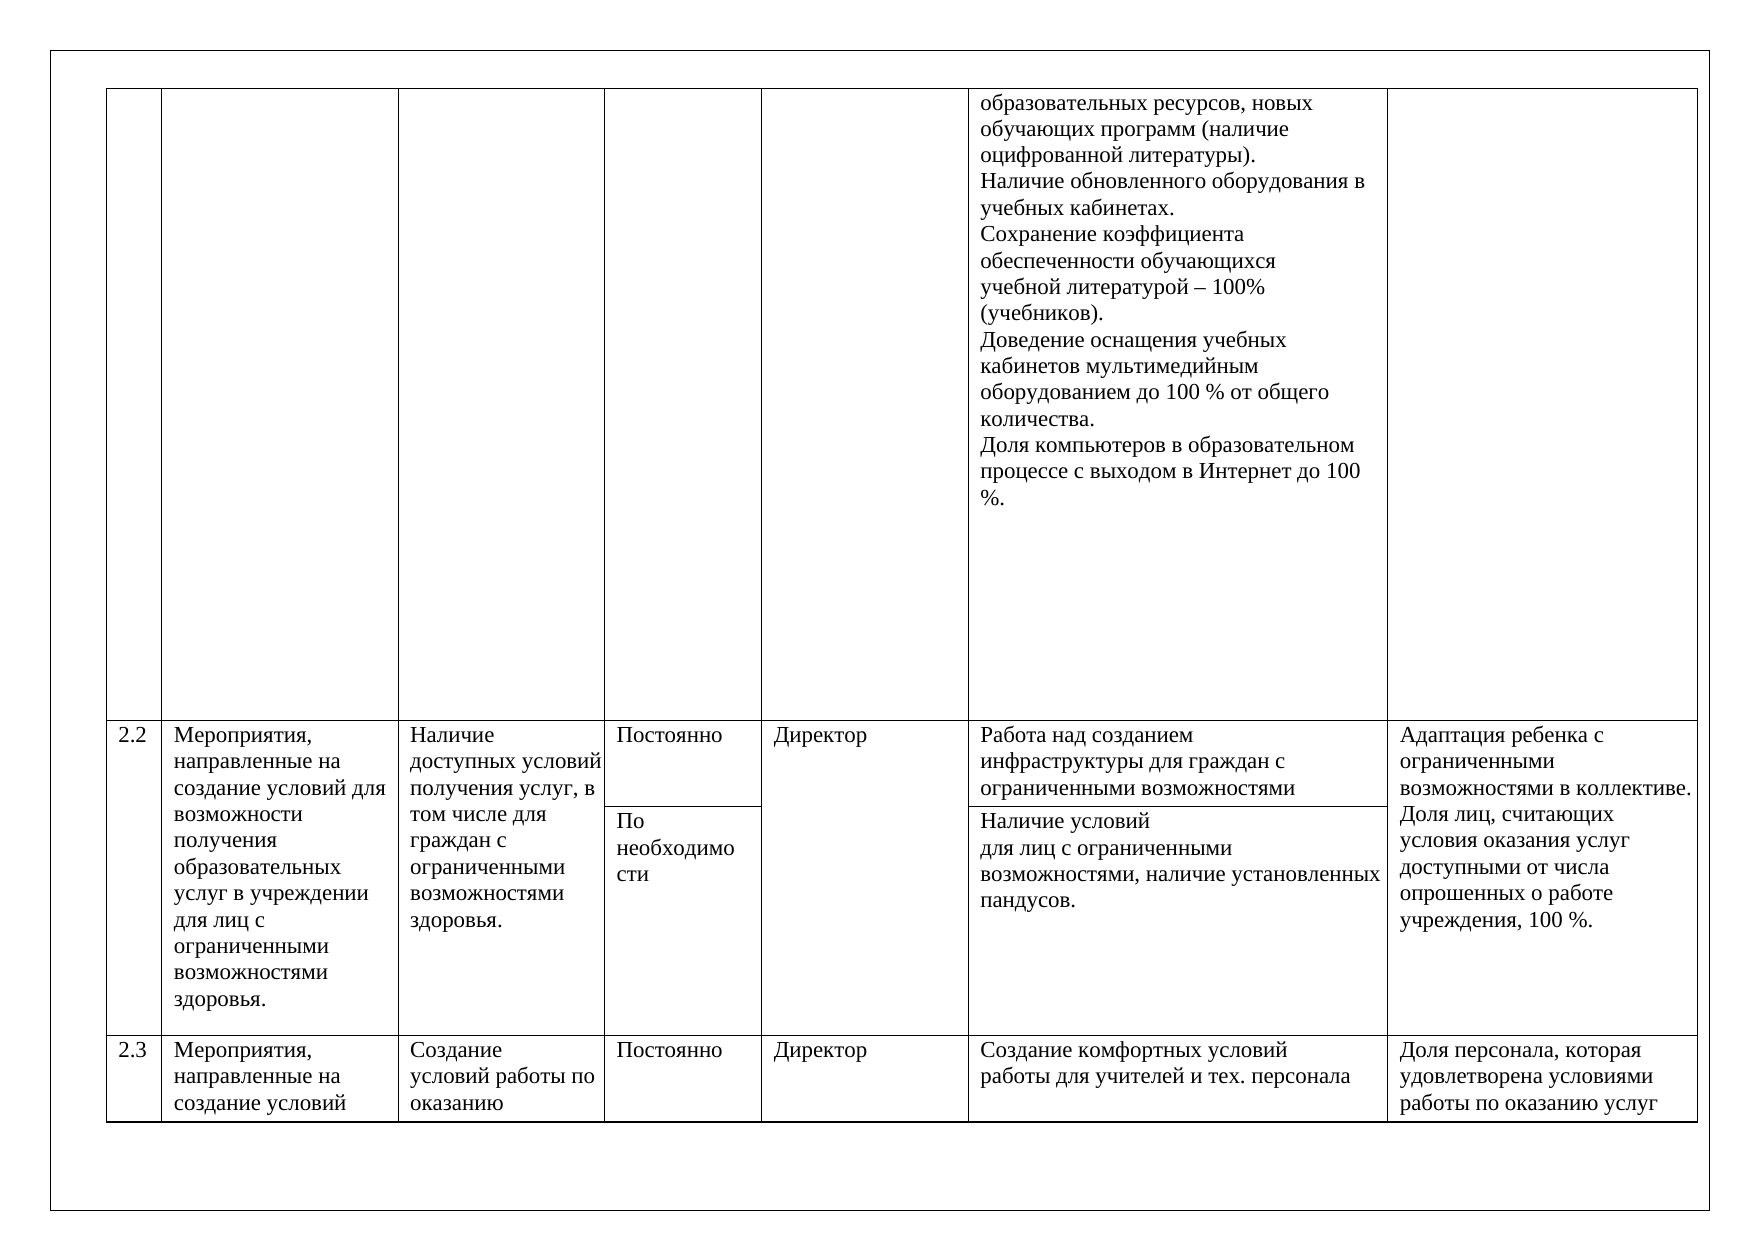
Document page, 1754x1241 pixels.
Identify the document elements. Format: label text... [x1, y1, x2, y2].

table_cell Создание условий работы по оказанию [399, 1036, 604, 1121]
table_cell Постоянно [605, 1036, 761, 1121]
table_header [107, 89, 161, 720]
table_cell Наличие доступных условий получения услуг, в том числе для граждан с ограниченными возможностями здоровья. [399, 721, 604, 1035]
table_header [762, 89, 968, 720]
table_cell Создание комфортных условий работы для учителей и тех. персонала [969, 1036, 1387, 1121]
table_cell Директор [762, 1036, 968, 1121]
table_cell Работа над созданием инфраструктуры для граждан с ограниченными возможностями [969, 721, 1387, 806]
table_cell 2.3 [107, 1036, 161, 1121]
table_cell Доля персонала, которая удовлетворена условиями работы по оказанию услуг [1388, 1036, 1697, 1121]
table_cell Постоянно [605, 721, 761, 806]
table_cell 2.2 [107, 721, 161, 1035]
table_cell Наличие условий для лиц с ограниченными возможностями, наличие установленных пандусов. [969, 807, 1387, 1035]
table_header образовательных ресурсов, новых обучающих программ (наличие оцифрованной литературы). Наличие обновленного оборудования в учебных кабинетах. Сохранение коэффициента обеспеченности обучающихся учебной литературой – 100% (учебников). Доведение оснащения учебных кабинетов мультимедийным оборудованием до 100 % от общего количества. Доля компьютеров в образовательном процессе с выходом в Интернет до 100 %. [969, 89, 1387, 720]
table_header [1388, 89, 1697, 720]
table_cell Адаптация ребенка с ограниченными возможностями в коллективе. Доля лиц, считающих условия оказания услуг доступными от числа опрошенных о работе учреждения, 100 %. [1388, 721, 1697, 1035]
table_header [399, 89, 604, 720]
table_header [605, 89, 761, 720]
table_header [162, 89, 398, 720]
table_cell Мероприятия, направленные на создание условий [162, 1036, 398, 1121]
table_cell Директор [762, 721, 968, 1035]
table_cell По необходимо сти [605, 807, 761, 1035]
table_cell Мероприятия, направленные на создание условий для возможности получения образовательных услуг в учреждении для лиц с ограниченными возможностями здоровья. [162, 721, 398, 1035]
